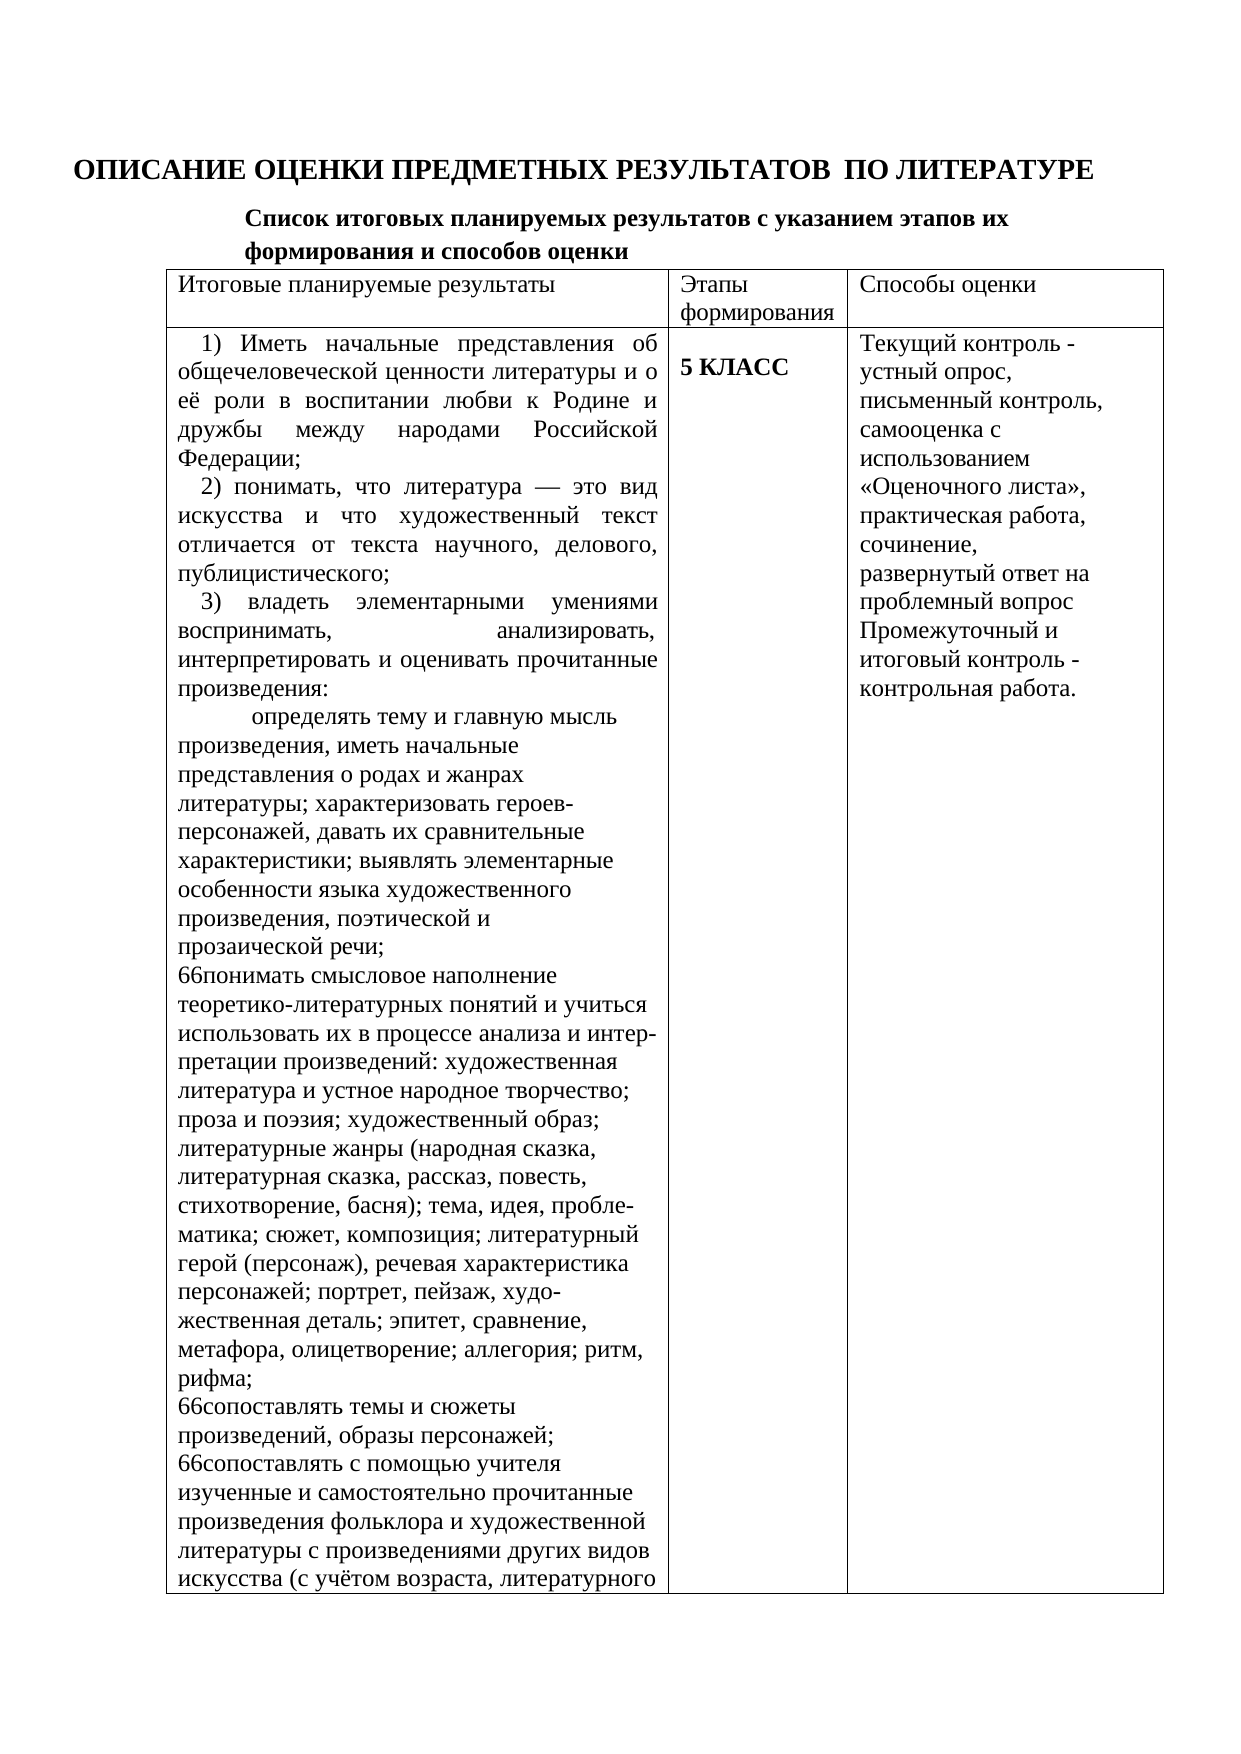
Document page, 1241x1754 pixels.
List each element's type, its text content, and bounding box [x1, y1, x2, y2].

table_header Итоговые планируемые результаты [167, 270, 668, 327]
subtitle ОПИСАНИЕ ОЦЕНКИ ПРЕДМЕТНЫХ РЕЗУЛЬТАТОВ ПО ЛИТЕРАТУРЕ [73, 152, 1176, 186]
table_cell 5 КЛАСС [669, 328, 847, 1593]
table_cell Иметь начальные представления об общечеловеческой ценности литературы и о её роли в воспитании любви к Родине и дружбы между народами Российской Федерации; понимать, что литература — это вид искусства и что художественный текст отличается от текста научного, делового, публицистического; владеть элементарными умениями воспринимать, анализировать, интерпретировать и оценивать прочитанные произведения: определять тему и главную мысль произведения, иметь начальные представления о родах и жанрах литературы; характеризовать героев- персонажей, давать их сравнительные характеристики; выявлять элементарные особенности языка художественного произведения, поэтической и прозаической речи; 66понимать смысловое наполнение теоретико-литературных понятий и учиться использовать их в процессе анализа и интер- претации произведений: художественная литература и устное народное творчество; проза и поэзия; художественный образ; литературные жанры (народная сказка, литературная сказка, рассказ, повесть, стихотворение, басня); тема, идея, пробле- матика; сюжет, композиция; литературный герой (персонаж), речевая характеристика персонажей; портрет, пейзаж, худо- жественная деталь; эпитет, сравнение, метафора, олицетворение; аллегория; ритм, рифма; 66сопоставлять темы и сюжеты произведений, образы персонажей; 66сопоставлять с помощью учителя изученные и самостоятельно прочитанные произведения фольклора и художественной литературы с произведениями других видов искусства (с учётом возраста, литературного [167, 328, 668, 1593]
table_header Способы оценки [848, 270, 1163, 327]
text Список итоговых планируемых результатов с указанием этапов их формирования и способов оценки [244, 203, 1143, 264]
table_cell Текущий контроль - устный опрос, письменный контроль, самооценка с использованием «Оценочного листа», практическая работа, сочинение, развернутый ответ на проблемный вопрос Промежуточный и итоговый контроль - контрольная работа. [848, 328, 1163, 1593]
table_header Этапы формирования [669, 270, 847, 327]
